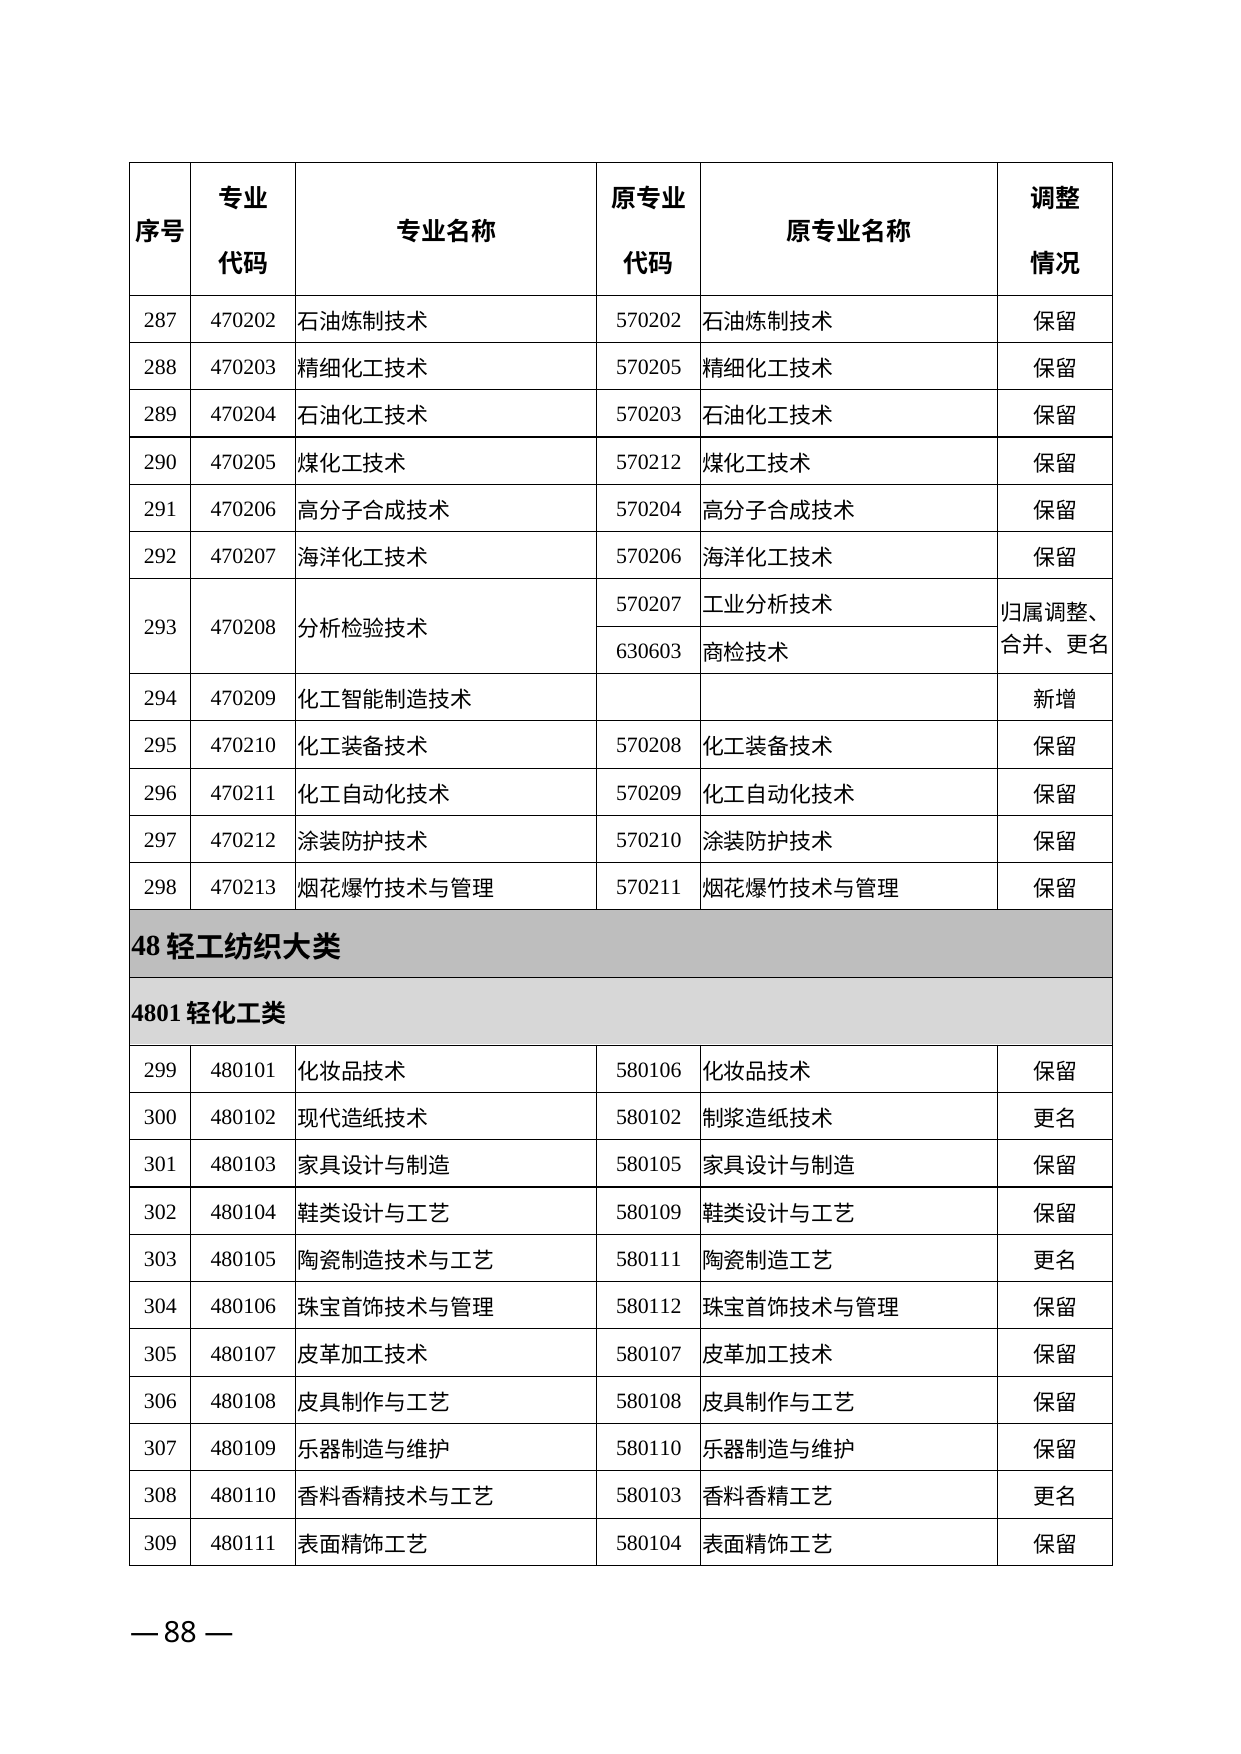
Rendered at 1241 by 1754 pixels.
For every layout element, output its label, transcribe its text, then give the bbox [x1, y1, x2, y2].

table_cell 化工自动化技术 [701, 769, 997, 815]
table_cell 480104 [191, 1188, 295, 1234]
table_cell 580111 [597, 1235, 700, 1281]
table_cell 保留 [998, 1424, 1112, 1470]
table_cell 高分子合成技术 [701, 485, 997, 531]
table_cell 570202 [597, 296, 700, 342]
table_cell 新增 [998, 674, 1112, 720]
table_cell 更名 [998, 1235, 1112, 1281]
table_cell 307 [130, 1424, 190, 1470]
table_cell 皮具制作与工艺 [701, 1377, 997, 1423]
table_cell 480109 [191, 1424, 295, 1470]
table_header 专业名称 [296, 163, 596, 294]
table_cell 470208 [191, 579, 295, 673]
table_cell 298 [130, 863, 190, 909]
table_cell 保留 [998, 1140, 1112, 1186]
table_cell 保留 [998, 438, 1112, 484]
table_cell 皮革加工技术 [296, 1329, 596, 1376]
table_cell 煤化工技术 [701, 438, 997, 484]
table_cell 570203 [597, 390, 700, 436]
table_cell 480110 [191, 1471, 295, 1517]
table_cell 制浆造纸技术 [701, 1093, 997, 1139]
table_cell 表面精饰工艺 [296, 1519, 596, 1565]
table_cell 292 [130, 532, 190, 578]
table_cell 皮革加工技术 [701, 1329, 997, 1376]
table_cell 305 [130, 1329, 190, 1376]
table_cell 580112 [597, 1282, 700, 1328]
table_cell 289 [130, 390, 190, 436]
table_cell 4801轻化工类 [130, 978, 1112, 1044]
table_cell 470213 [191, 863, 295, 909]
table_cell 乐器制造与维护 [701, 1424, 997, 1470]
table_cell 保留 [998, 816, 1112, 862]
table_cell 工业分析技术 [701, 579, 997, 626]
table_cell 470203 [191, 343, 295, 389]
table_cell 630603 [597, 627, 700, 673]
table_cell 香料香精工艺 [701, 1471, 997, 1517]
table_cell 精细化工技术 [296, 343, 596, 389]
table_cell 分析检验技术 [296, 579, 596, 673]
table_cell 293 [130, 579, 190, 673]
table_cell 精细化工技术 [701, 343, 997, 389]
table_cell 570207 [597, 579, 700, 626]
table_cell 309 [130, 1519, 190, 1565]
table_cell 570212 [597, 438, 700, 484]
table_cell 化妆品技术 [296, 1046, 596, 1092]
table_cell 保留 [998, 1046, 1112, 1092]
table_cell 295 [130, 721, 190, 767]
table_cell 480101 [191, 1046, 295, 1092]
table_cell 570209 [597, 769, 700, 815]
table_cell 288 [130, 343, 190, 389]
table_cell 480108 [191, 1377, 295, 1423]
table_cell 480103 [191, 1140, 295, 1186]
table_cell 涂装防护技术 [701, 816, 997, 862]
table_cell 现代造纸技术 [296, 1093, 596, 1139]
table_cell 珠宝首饰技术与管理 [296, 1282, 596, 1328]
table_cell 表面精饰工艺 [701, 1519, 997, 1565]
table_cell 306 [130, 1377, 190, 1423]
table_cell 保留 [998, 485, 1112, 531]
table_cell 商检技术 [701, 627, 997, 673]
table_cell 保留 [998, 532, 1112, 578]
table_cell 470210 [191, 721, 295, 767]
table_cell 291 [130, 485, 190, 531]
table_cell 化工智能制造技术 [296, 674, 596, 720]
table_cell 580102 [597, 1093, 700, 1139]
table_cell 石油化工技术 [296, 390, 596, 436]
table_cell 308 [130, 1471, 190, 1517]
table_cell 更名 [998, 1093, 1112, 1139]
table_cell 保留 [998, 1282, 1112, 1328]
table_cell 归属调整、合并、更名 [998, 579, 1112, 673]
table_cell 海洋化工技术 [296, 532, 596, 578]
table_cell 570206 [597, 532, 700, 578]
table_cell 48轻工纺织大类 [130, 910, 1112, 977]
table_cell 470209 [191, 674, 295, 720]
table_cell 皮具制作与工艺 [296, 1377, 596, 1423]
table_cell 302 [130, 1188, 190, 1234]
table_cell [597, 674, 700, 720]
table_cell 更名 [998, 1471, 1112, 1517]
table_cell [701, 674, 997, 720]
table_cell 鞋类设计与工艺 [296, 1188, 596, 1234]
table_cell 珠宝首饰技术与管理 [701, 1282, 997, 1328]
table_cell 290 [130, 438, 190, 484]
table_cell 303 [130, 1235, 190, 1281]
table_cell 580110 [597, 1424, 700, 1470]
table_cell 580104 [597, 1519, 700, 1565]
table_cell 保留 [998, 863, 1112, 909]
table_header 序号 [130, 163, 190, 294]
table_cell 470211 [191, 769, 295, 815]
table_header 原专业 代码 [597, 163, 700, 294]
table_cell 化工装备技术 [701, 721, 997, 767]
table_cell 家具设计与制造 [701, 1140, 997, 1186]
table_cell 480111 [191, 1519, 295, 1565]
table_cell 保留 [998, 390, 1112, 436]
table_cell 580106 [597, 1046, 700, 1092]
table_cell 470205 [191, 438, 295, 484]
table_cell 580105 [597, 1140, 700, 1186]
table_cell 300 [130, 1093, 190, 1139]
table_cell 570205 [597, 343, 700, 389]
table_cell 580108 [597, 1377, 700, 1423]
table_cell 煤化工技术 [296, 438, 596, 484]
table_cell 石油炼制技术 [701, 296, 997, 342]
table_cell 家具设计与制造 [296, 1140, 596, 1186]
table_cell 保留 [998, 296, 1112, 342]
table_cell 陶瓷制造工艺 [701, 1235, 997, 1281]
table_cell 480106 [191, 1282, 295, 1328]
table_cell 299 [130, 1046, 190, 1092]
table_cell 保留 [998, 769, 1112, 815]
table_cell 570208 [597, 721, 700, 767]
table_cell 470212 [191, 816, 295, 862]
table_cell 470206 [191, 485, 295, 531]
table_cell 化妆品技术 [701, 1046, 997, 1092]
table_header 调整 情况 [998, 163, 1112, 294]
table_cell 石油炼制技术 [296, 296, 596, 342]
table_cell 480105 [191, 1235, 295, 1281]
table_cell 保留 [998, 343, 1112, 389]
table_cell 化工装备技术 [296, 721, 596, 767]
table_cell 保留 [998, 1377, 1112, 1423]
table_cell 570204 [597, 485, 700, 531]
table_cell 580107 [597, 1329, 700, 1376]
table_cell 陶瓷制造技术与工艺 [296, 1235, 596, 1281]
table_cell 480102 [191, 1093, 295, 1139]
table_cell 570211 [597, 863, 700, 909]
table_cell 高分子合成技术 [296, 485, 596, 531]
table_cell 294 [130, 674, 190, 720]
table_cell 296 [130, 769, 190, 815]
table_cell 470207 [191, 532, 295, 578]
table_cell 470202 [191, 296, 295, 342]
table_cell 海洋化工技术 [701, 532, 997, 578]
table_cell 287 [130, 296, 190, 342]
table_cell 570210 [597, 816, 700, 862]
table_cell 烟花爆竹技术与管理 [701, 863, 997, 909]
table_cell 301 [130, 1140, 190, 1186]
table_header 原专业名称 [701, 163, 997, 294]
table_cell 580109 [597, 1188, 700, 1234]
table_cell 鞋类设计与工艺 [701, 1188, 997, 1234]
table_cell 保留 [998, 1329, 1112, 1376]
table_cell 470204 [191, 390, 295, 436]
table_cell 涂装防护技术 [296, 816, 596, 862]
table_cell 化工自动化技术 [296, 769, 596, 815]
table_cell 保留 [998, 1519, 1112, 1565]
table_header 专业 代码 [191, 163, 295, 294]
table_cell 香料香精技术与工艺 [296, 1471, 596, 1517]
table_cell 乐器制造与维护 [296, 1424, 596, 1470]
table_cell 304 [130, 1282, 190, 1328]
table_cell 297 [130, 816, 190, 862]
table_cell 石油化工技术 [701, 390, 997, 436]
table_cell 保留 [998, 1188, 1112, 1234]
table_cell 烟花爆竹技术与管理 [296, 863, 596, 909]
table_cell 保留 [998, 721, 1112, 767]
table_cell 580103 [597, 1471, 700, 1517]
table_cell 480107 [191, 1329, 295, 1376]
